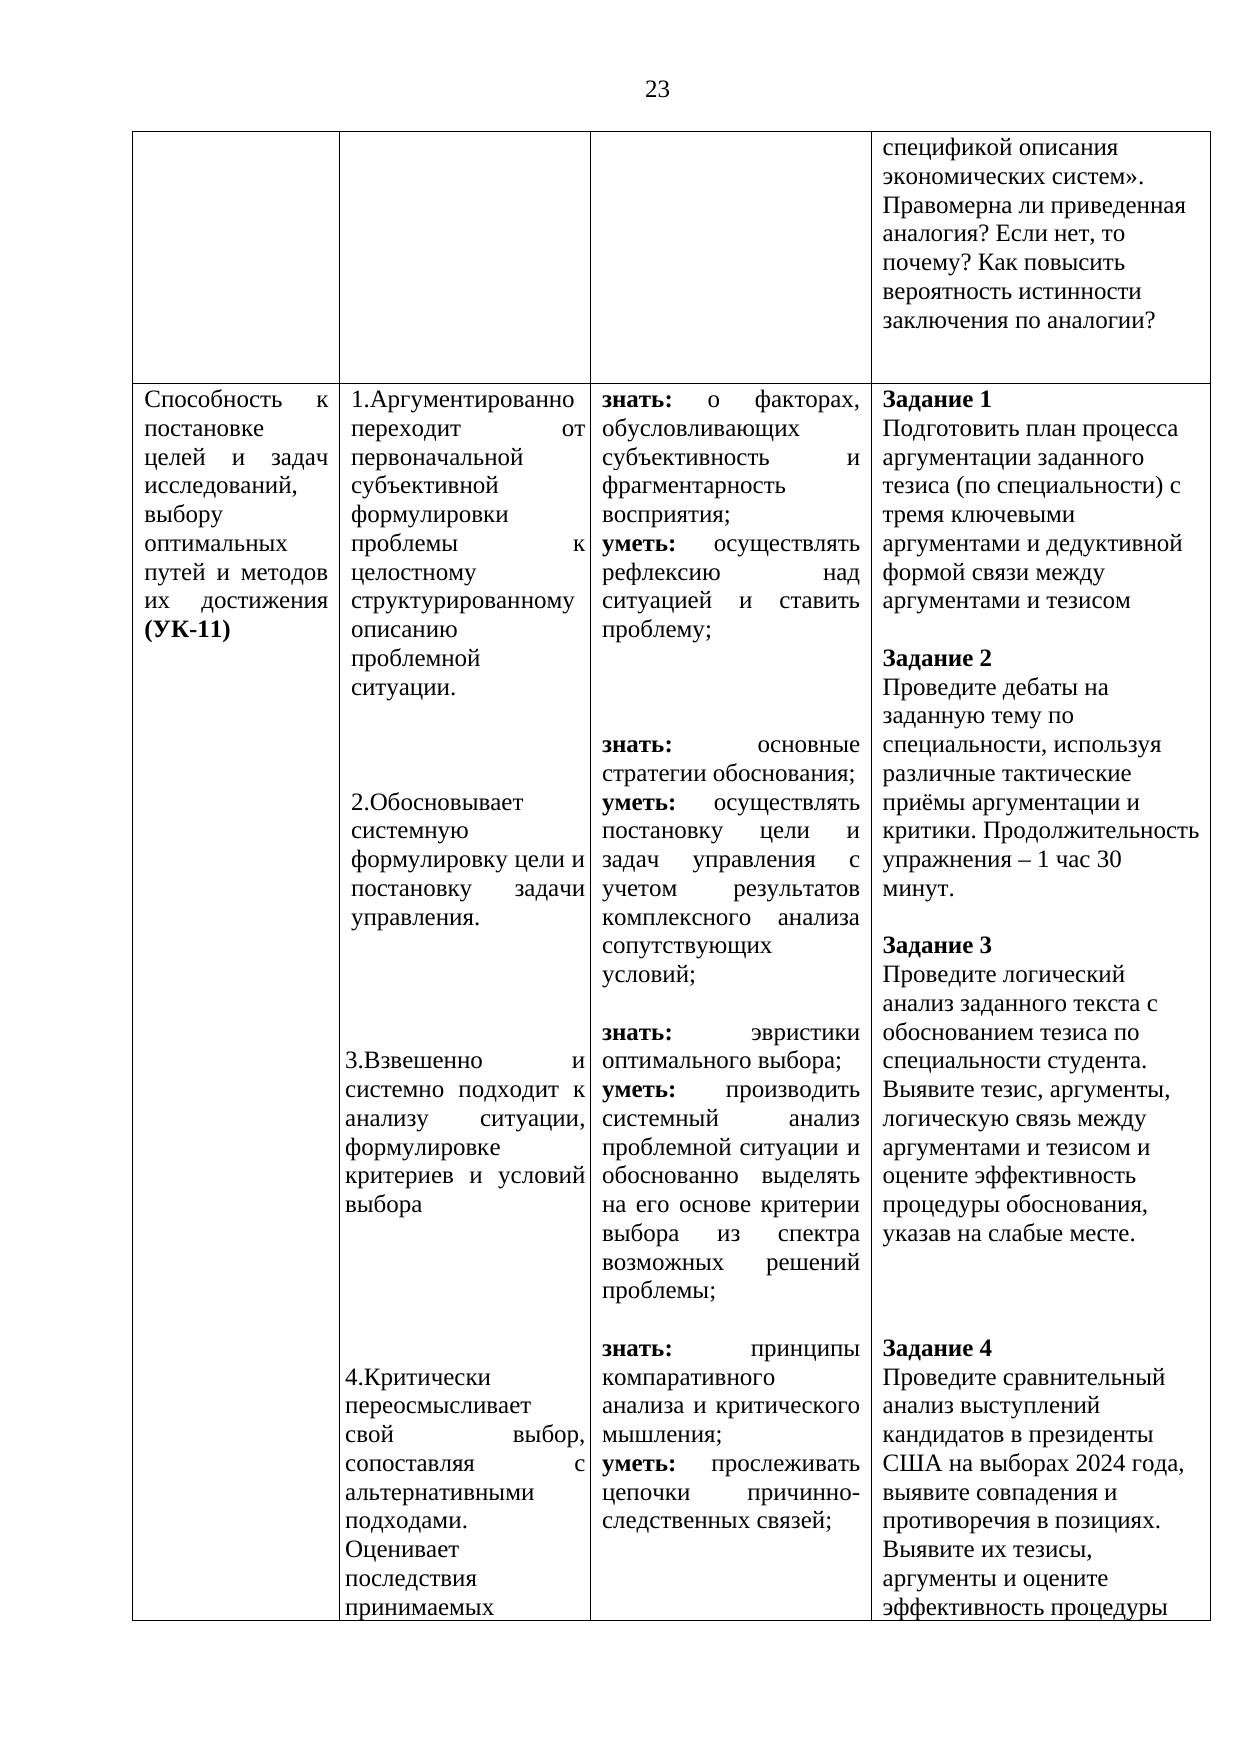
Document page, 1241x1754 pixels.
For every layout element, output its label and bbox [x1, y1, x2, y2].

table_cell [872, 384, 1210, 1620]
table_cell [133, 384, 339, 1620]
table_cell [340, 384, 590, 1620]
table_cell [591, 384, 871, 1620]
table_cell [591, 132, 871, 383]
table_cell [133, 132, 339, 383]
table_cell [340, 132, 590, 383]
table_cell [872, 132, 1210, 383]
